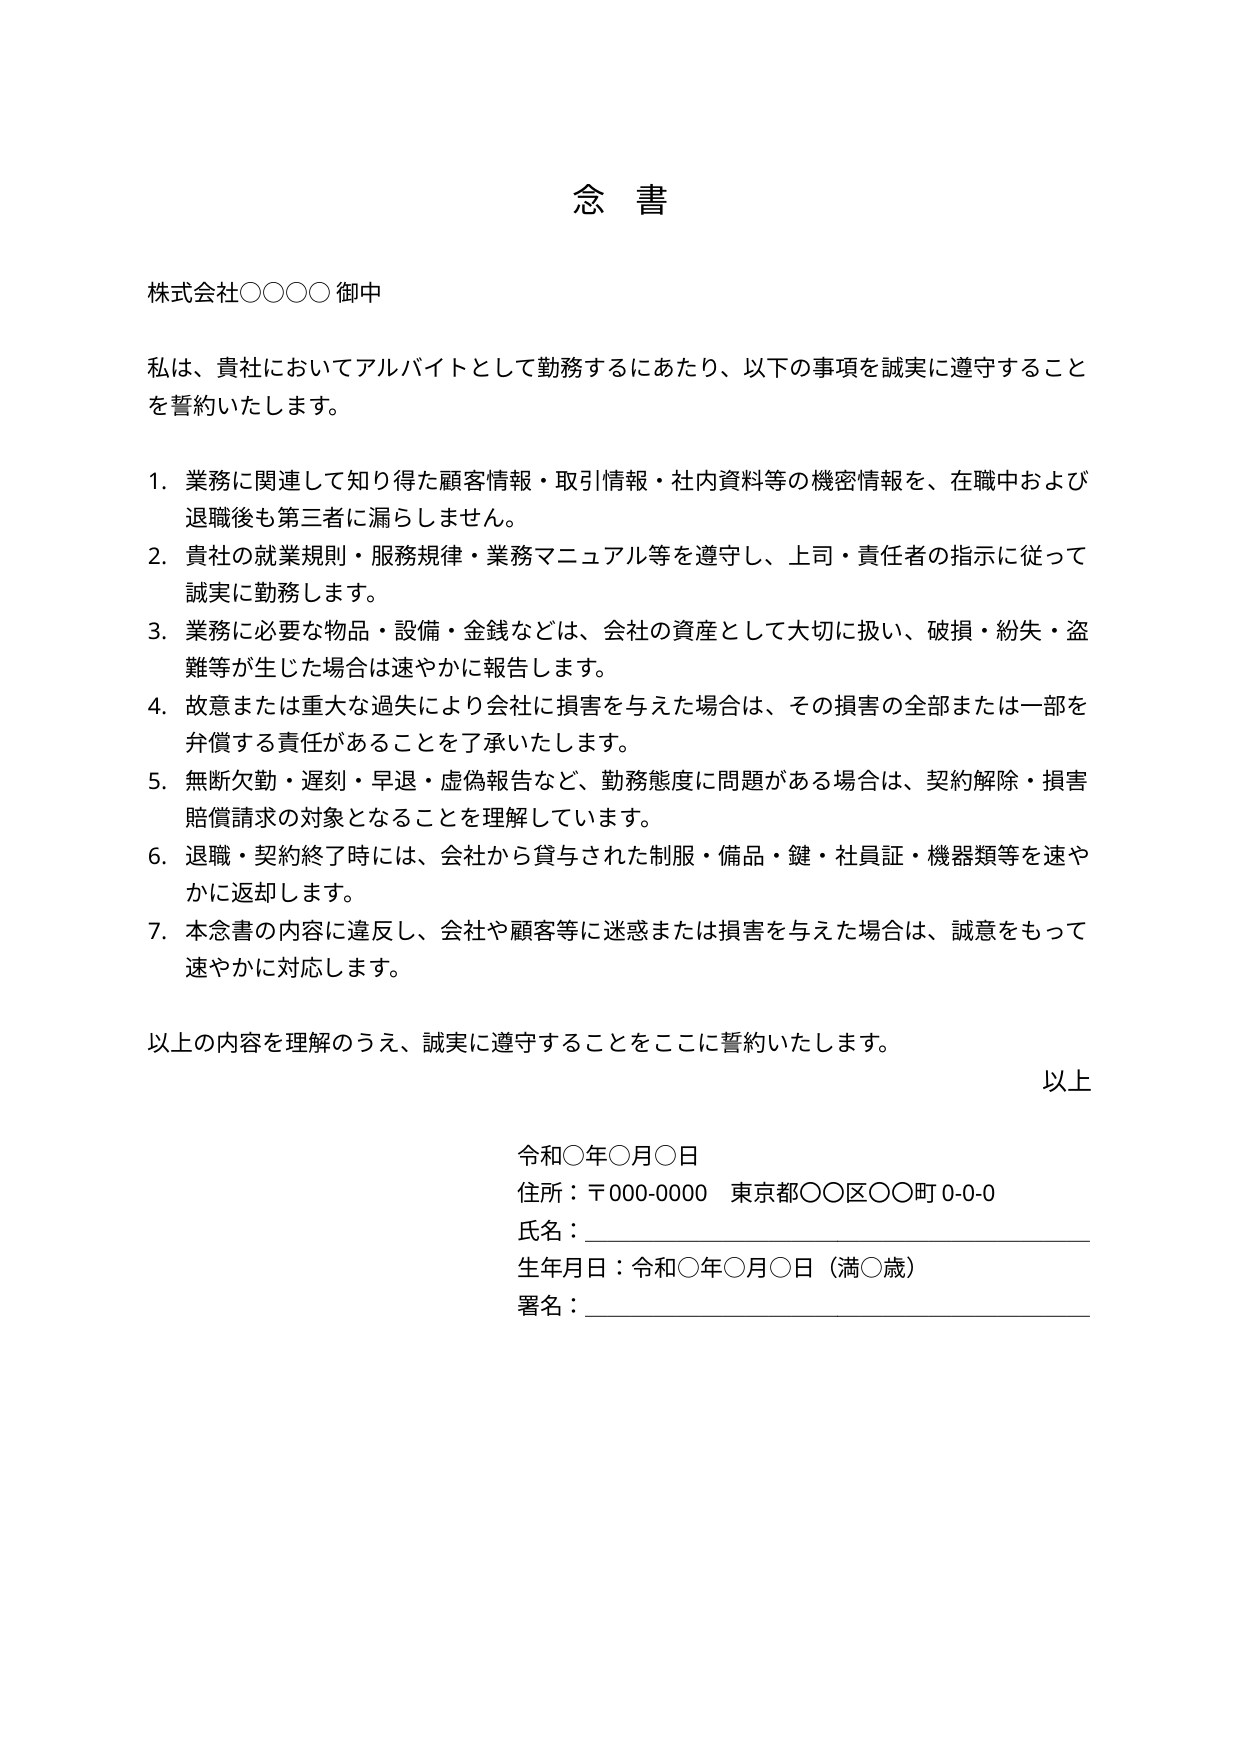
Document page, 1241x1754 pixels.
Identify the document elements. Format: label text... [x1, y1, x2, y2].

list 貴社の就業規則・服務規律・業務マニュアル等を遵守し、上司・責任者の指示に従って誠実に勤務します。 [148, 536, 1092, 611]
text 私は、貴社においてアルバイトとして勤務するにあたり、以下の事項を誠実に遵守することを誓約いたします。 [148, 348, 1092, 423]
text 住所：〒000-0000 東京都〇〇区〇〇町0-0-0 氏名：＿＿＿＿＿＿＿＿＿＿＿＿＿＿＿＿＿＿＿＿＿＿ [517, 1173, 1092, 1248]
list 退職・契約終了時には、会社から貸与された制服・備品・鍵・社員証・機器類等を速やかに返却します。 [148, 836, 1092, 911]
text 生年月日：令和○年○月○日（満○歳） 署名：＿＿＿＿＿＿＿＿＿＿＿＿＿＿＿＿＿＿＿＿＿＿ [517, 1248, 1092, 1361]
text 以上 [148, 1061, 1092, 1098]
text 念 書 [148, 161, 1092, 236]
text 株式会社○○○○ 御中 [148, 273, 1092, 311]
list 本念書の内容に違反し、会社や顧客等に迷惑または損害を与えた場合は、誠意をもって速やかに対応します。 [148, 911, 1092, 986]
list 業務に関連して知り得た顧客情報・取引情報・社内資料等の機密情報を、在職中および退職後も第三者に漏らしません。 [148, 461, 1092, 536]
text 以上の内容を理解のうえ、誠実に遵守することをここに誓約いたします。 [148, 1023, 1092, 1061]
text 令和○年○月○日 [517, 1136, 1092, 1173]
list 故意または重大な過失により会社に損害を与えた場合は、その損害の全部または一部を弁償する責任があることを了承いたします。 [148, 686, 1092, 761]
list 無断欠勤・遅刻・早退・虚偽報告など、勤務態度に問題がある場合は、契約解除・損害賠償請求の対象となることを理解しています。 [148, 761, 1092, 836]
list 業務に必要な物品・設備・金銭などは、会社の資産として大切に扱い、破損・紛失・盗難等が生じた場合は速やかに報告します。 [148, 611, 1092, 686]
